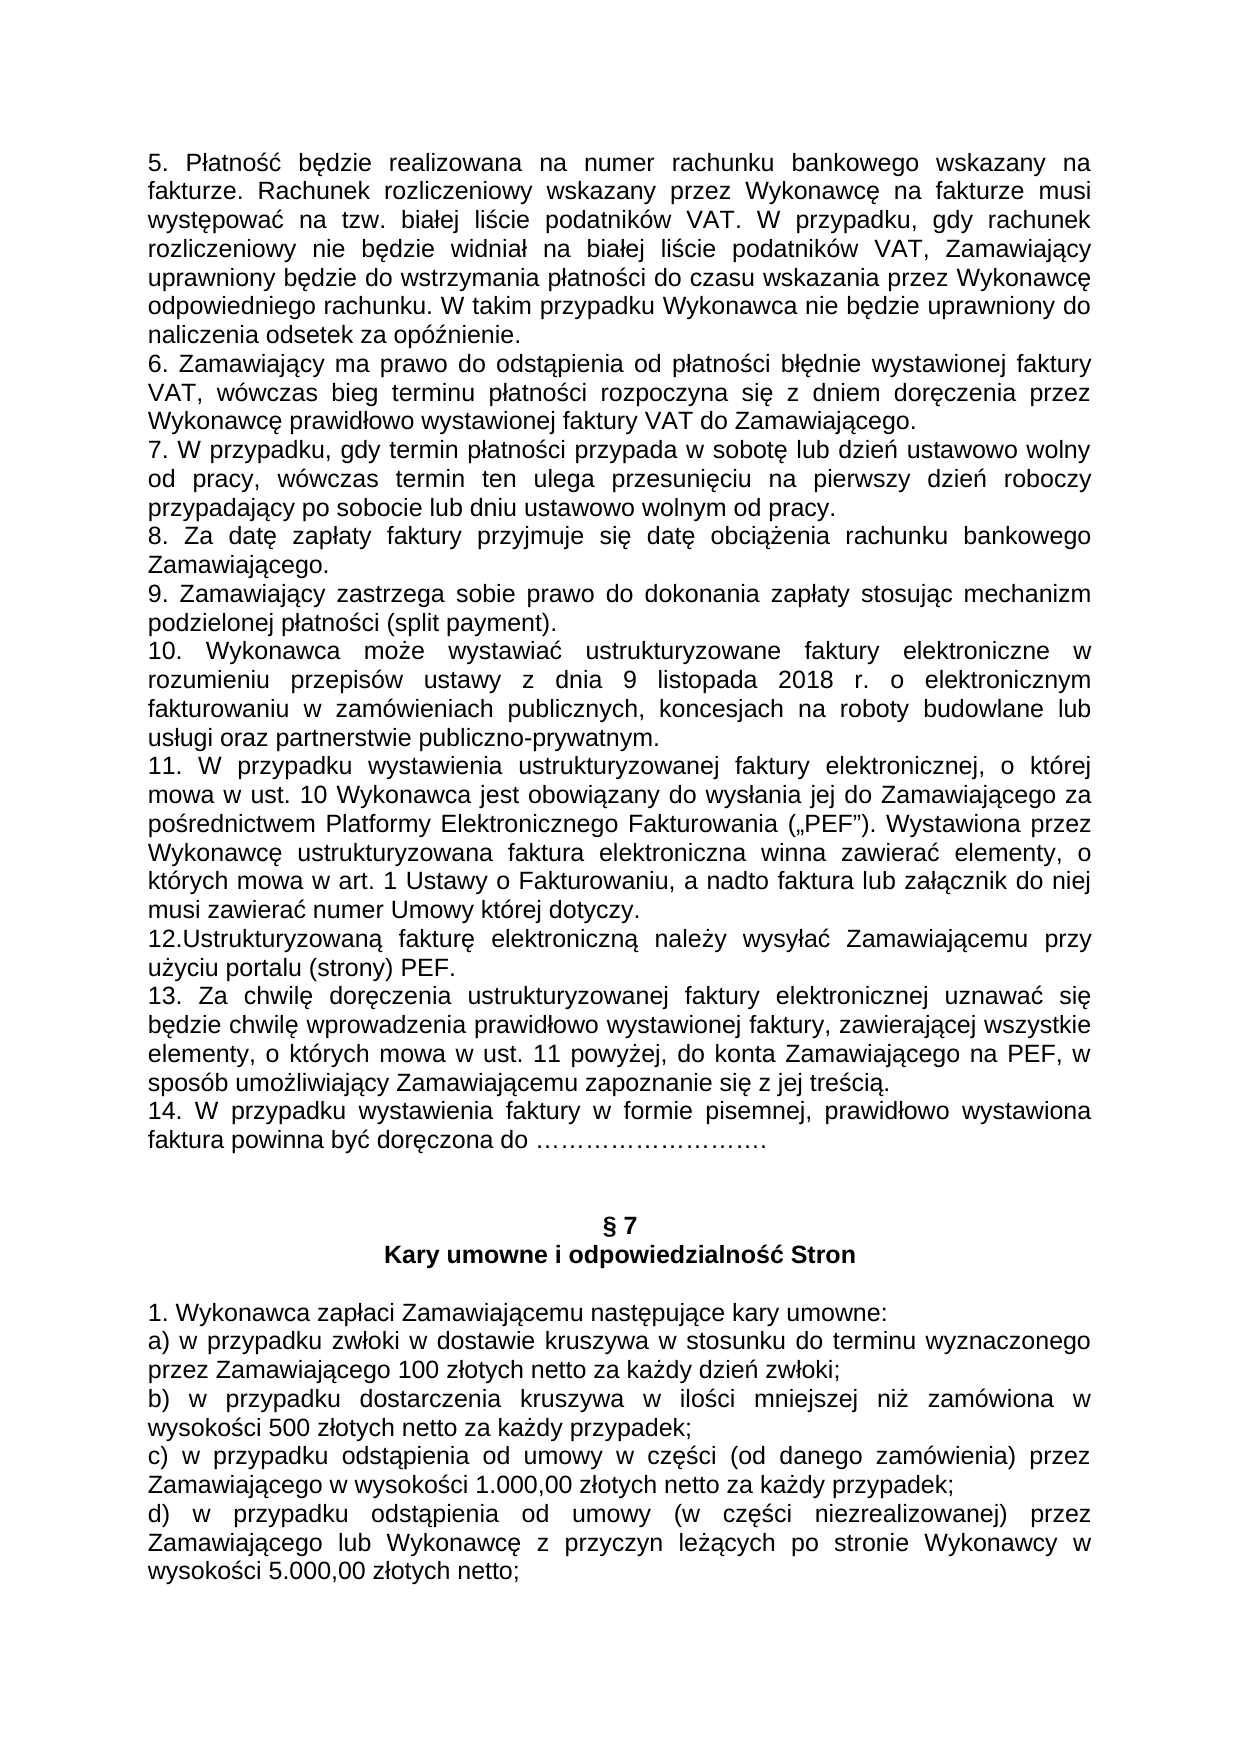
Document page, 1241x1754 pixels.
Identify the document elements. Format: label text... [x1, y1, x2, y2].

text 12.Ustrukturyzowaną fakturę elektroniczną należy wysyłać Zamawiającemu przy użyciu portalu (strony) PEF. [148, 924, 1093, 981]
text 9. Zamawiający zastrzega sobie prawo do dokonania zapłaty stosując mechanizm podzielonej płatności (split payment). [148, 579, 1093, 636]
text 10. Wykonawca może wystawiać ustrukturyzowane faktury elektroniczne w rozumieniu przepisów ustawy z dnia 9 listopada 2018 r. o elektronicznym fakturowaniu w zamówieniach publicznych, koncesjach na roboty budowlane lub usługi oraz partnerstwie publiczno-prywatnym. [148, 636, 1093, 751]
text 14. W przypadku wystawienia faktury w formie pisemnej, prawidłowo wystawiona faktura powinna być doręczona do ………………………. [148, 1096, 1093, 1154]
text b) w przypadku dostarczenia kruszywa w ilości mniejszej niż zamówiona w wysokości 500 złotych netto za każdy przypadek; [148, 1384, 1093, 1441]
text 6. Zamawiający ma prawo do odstąpienia od płatności błędnie wystawionej faktury VAT, wówczas bieg terminu płatności rozpoczyna się z dniem doręczenia przez Wykonawcę prawidłowo wystawionej faktury VAT do Zamawiającego. [148, 349, 1093, 435]
text 1. Wykonawca zapłaci Zamawiającemu następujące kary umowne: [148, 1298, 1093, 1326]
text 13. Za chwilę doręczenia ustrukturyzowanej faktury elektronicznej uznawać się będzie chwilę wprowadzenia prawidłowo wystawionej faktury, zawierającej wszystkie elementy, o których mowa w ust. 11 powyżej, do konta Zamawiającego na PEF, w sposób umożliwiający Zamawiającemu zapoznanie się z jej treścią. [148, 981, 1093, 1096]
text Kary umowne i odpowiedzialność Stron [148, 1240, 1093, 1269]
text 7. W przypadku, gdy termin płatności przypada w sobotę lub dzień ustawowo wolny od pracy, wówczas termin ten ulega przesunięciu na pierwszy dzień roboczy przypadający po sobocie lub dniu ustawowo wolnym od pracy. [148, 435, 1093, 521]
text 8. Za datę zapłaty faktury przyjmuje się datę obciążenia rachunku bankowego Zamawiającego. [148, 521, 1093, 579]
text § 7 [148, 1211, 1093, 1240]
text 11. W przypadku wystawienia ustrukturyzowanej faktury elektronicznej, o której mowa w ust. 10 Wykonawca jest obowiązany do wysłania jej do Zamawiającego za pośrednictwem Platformy Elektronicznego Fakturowania („PEF”). Wystawiona przez Wykonawcę ustrukturyzowana faktura elektroniczna winna zawierać elementy, o których mowa w art. 1 Ustawy o Fakturowaniu, a nadto faktura lub załącznik do niej musi zawierać numer Umowy której dotyczy. [148, 751, 1093, 924]
text 5. Płatność będzie realizowana na numer rachunku bankowego wskazany na fakturze. Rachunek rozliczeniowy wskazany przez Wykonawcę na fakturze musi występować na tzw. białej liście podatników VAT. W przypadku, gdy rachunek rozliczeniowy nie będzie widniał na białej liście podatników VAT, Zamawiający uprawniony będzie do wstrzymania płatności do czasu wskazania przez Wykonawcę odpowiedniego rachunku. W takim przypadku Wykonawca nie będzie uprawniony do naliczenia odsetek za opóźnienie. [148, 148, 1093, 349]
text d) w przypadku odstąpienia od umowy (w części niezrealizowanej) przez Zamawiającego lub Wykonawcę z przyczyn leżących po stronie Wykonawcy w wysokości 5.000,00 złotych netto; [148, 1499, 1093, 1585]
text a) w przypadku zwłoki w dostawie kruszywa w stosunku do terminu wyznaczonego przez Zamawiającego 100 złotych netto za każdy dzień zwłoki; [148, 1326, 1093, 1384]
text c) w przypadku odstąpienia od umowy w części (od danego zamówienia) przez Zamawiającego w wysokości 1.000,00 złotych netto za każdy przypadek; [148, 1441, 1093, 1499]
